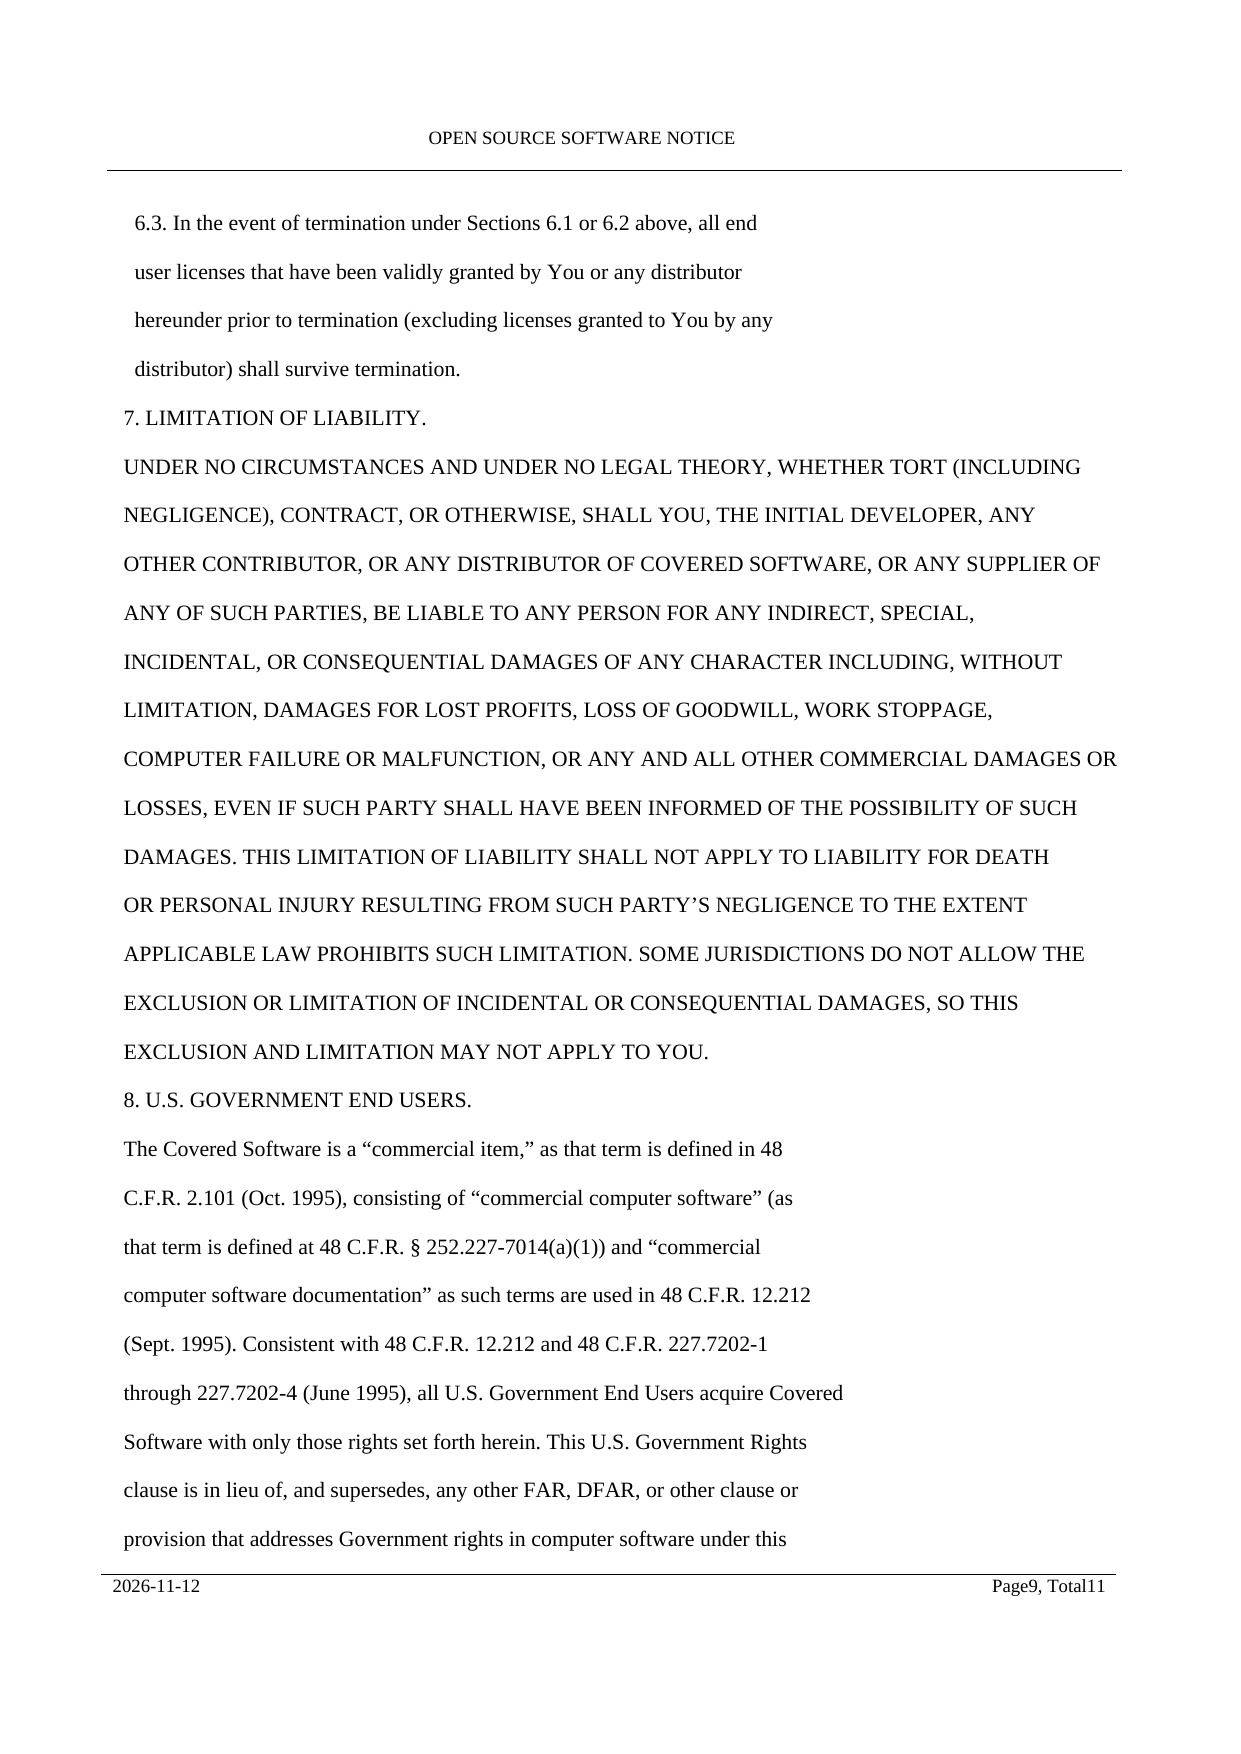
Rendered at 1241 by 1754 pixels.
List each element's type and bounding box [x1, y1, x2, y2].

text [112, 206, 1128, 1555]
